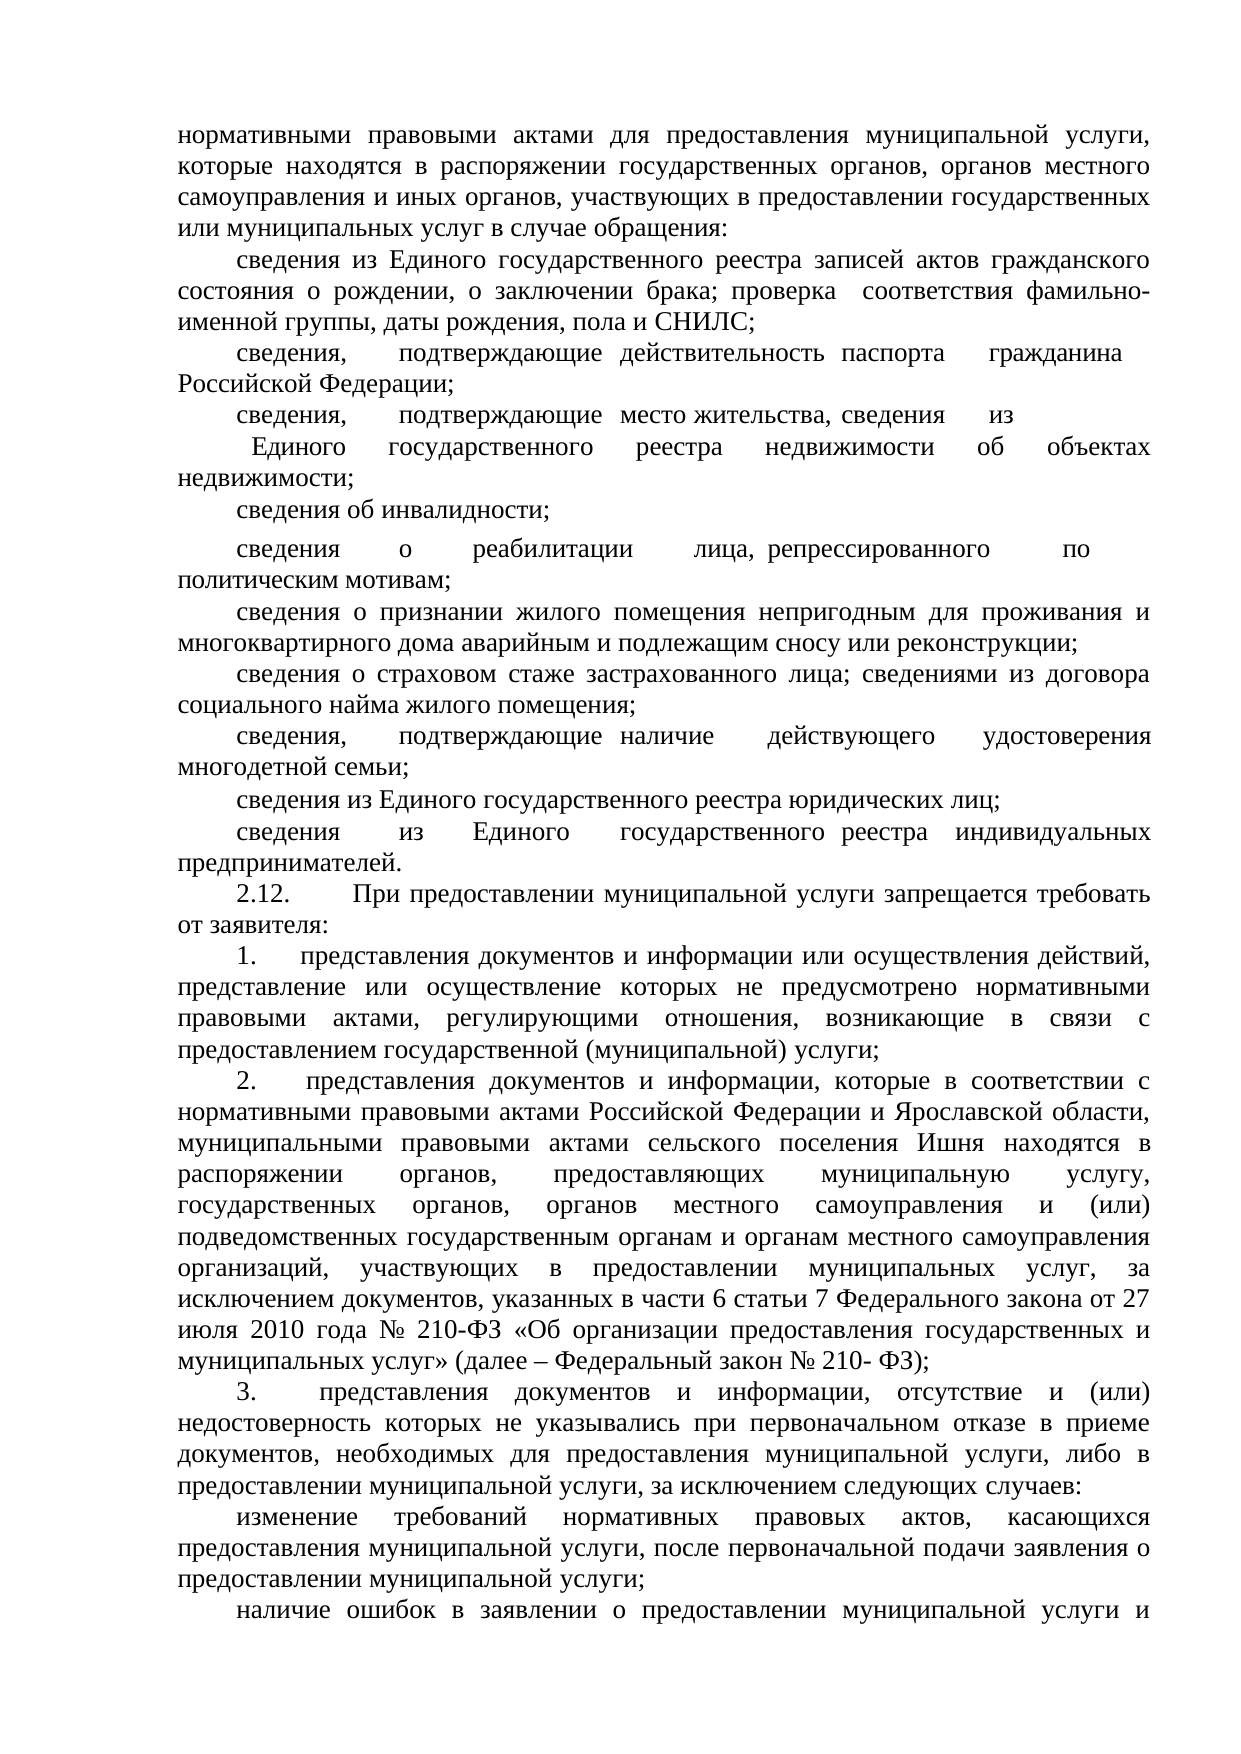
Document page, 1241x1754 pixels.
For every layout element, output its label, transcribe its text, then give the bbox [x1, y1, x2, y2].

text сведения об инвалидности; [177, 492, 1151, 526]
text сведения о признании жилого помещения непригодным для проживания и многоквартирного дома аварийным и подлежащим сносу или реконструкции; [177, 595, 1151, 657]
list представления документов и информации, отсутствие и (или) недостоверность которых не указывались при первоначальном отказе в приеме документов, необходимых для предоставления муниципальной услуги, либо в предоставлении муниципальной услуги, за исключением следующих случаев: [177, 1375, 1151, 1500]
text сведения из Единого государственного реестра индивидуальных предпринимателей. [177, 815, 1151, 877]
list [177, 118, 1151, 243]
text сведения, подтверждающие действительность паспорта гражданина Российской Федерации; [177, 336, 1151, 399]
list представления документов и информации или осуществления действий, представление или осуществление которых не предусмотрено нормативными правовыми актами, регулирующими отношения, возникающие в связи с предоставлением государственной (муниципальной) услуги; [177, 939, 1151, 1064]
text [177, 1593, 1151, 1624]
text сведения о реабилитации лица, репрессированного по политическим мотивам; [177, 532, 1151, 595]
text сведения из Единого государственного реестра записей актов гражданского состояния о рождении, о заключении брака; проверка соответствия фамильно-именной группы, даты рождения, пола и СНИЛС; [177, 243, 1151, 336]
list представления документов и информации, которые в соответствии с нормативными правовыми актами Российской Федерации и Ярославской области, муниципальными правовыми актами сельского поселения Ишня находятся в распоряжении органов, предоставляющих муниципальную услугу, государственных органов, органов местного самоуправления и (или) подведомственных государственным органам и органам местного самоуправления организаций, участвующих в предоставлении муниципальных услуг, за исключением документов, указанных в части 6 статьи 7 Федерального закона от 27 июля 2010 года № 210-ФЗ «Об организации предоставления государственных и муниципальных услуг» (далее – Федеральный закон № 210- ФЗ); [177, 1064, 1151, 1375]
text сведения о страховом стаже застрахованного лица; сведениями из договора социального найма жилого помещения; [177, 657, 1151, 719]
text сведения, подтверждающие место жительства, сведения из Единого государственного реестра недвижимости об объектах недвижимости; [177, 399, 1151, 492]
text изменение требований нормативных правовых актов, касающихся предоставления муниципальной услуги, после первоначальной подачи заявления о предоставлении муниципальной услуги; [177, 1500, 1151, 1593]
list При предоставлении муниципальной услуги запрещается требовать от заявителя: [177, 877, 1151, 939]
text сведения, подтверждающие наличие действующего удостоверения многодетной семьи; [177, 719, 1151, 782]
text сведения из Единого государственного реестра юридических лиц; [177, 782, 1151, 815]
